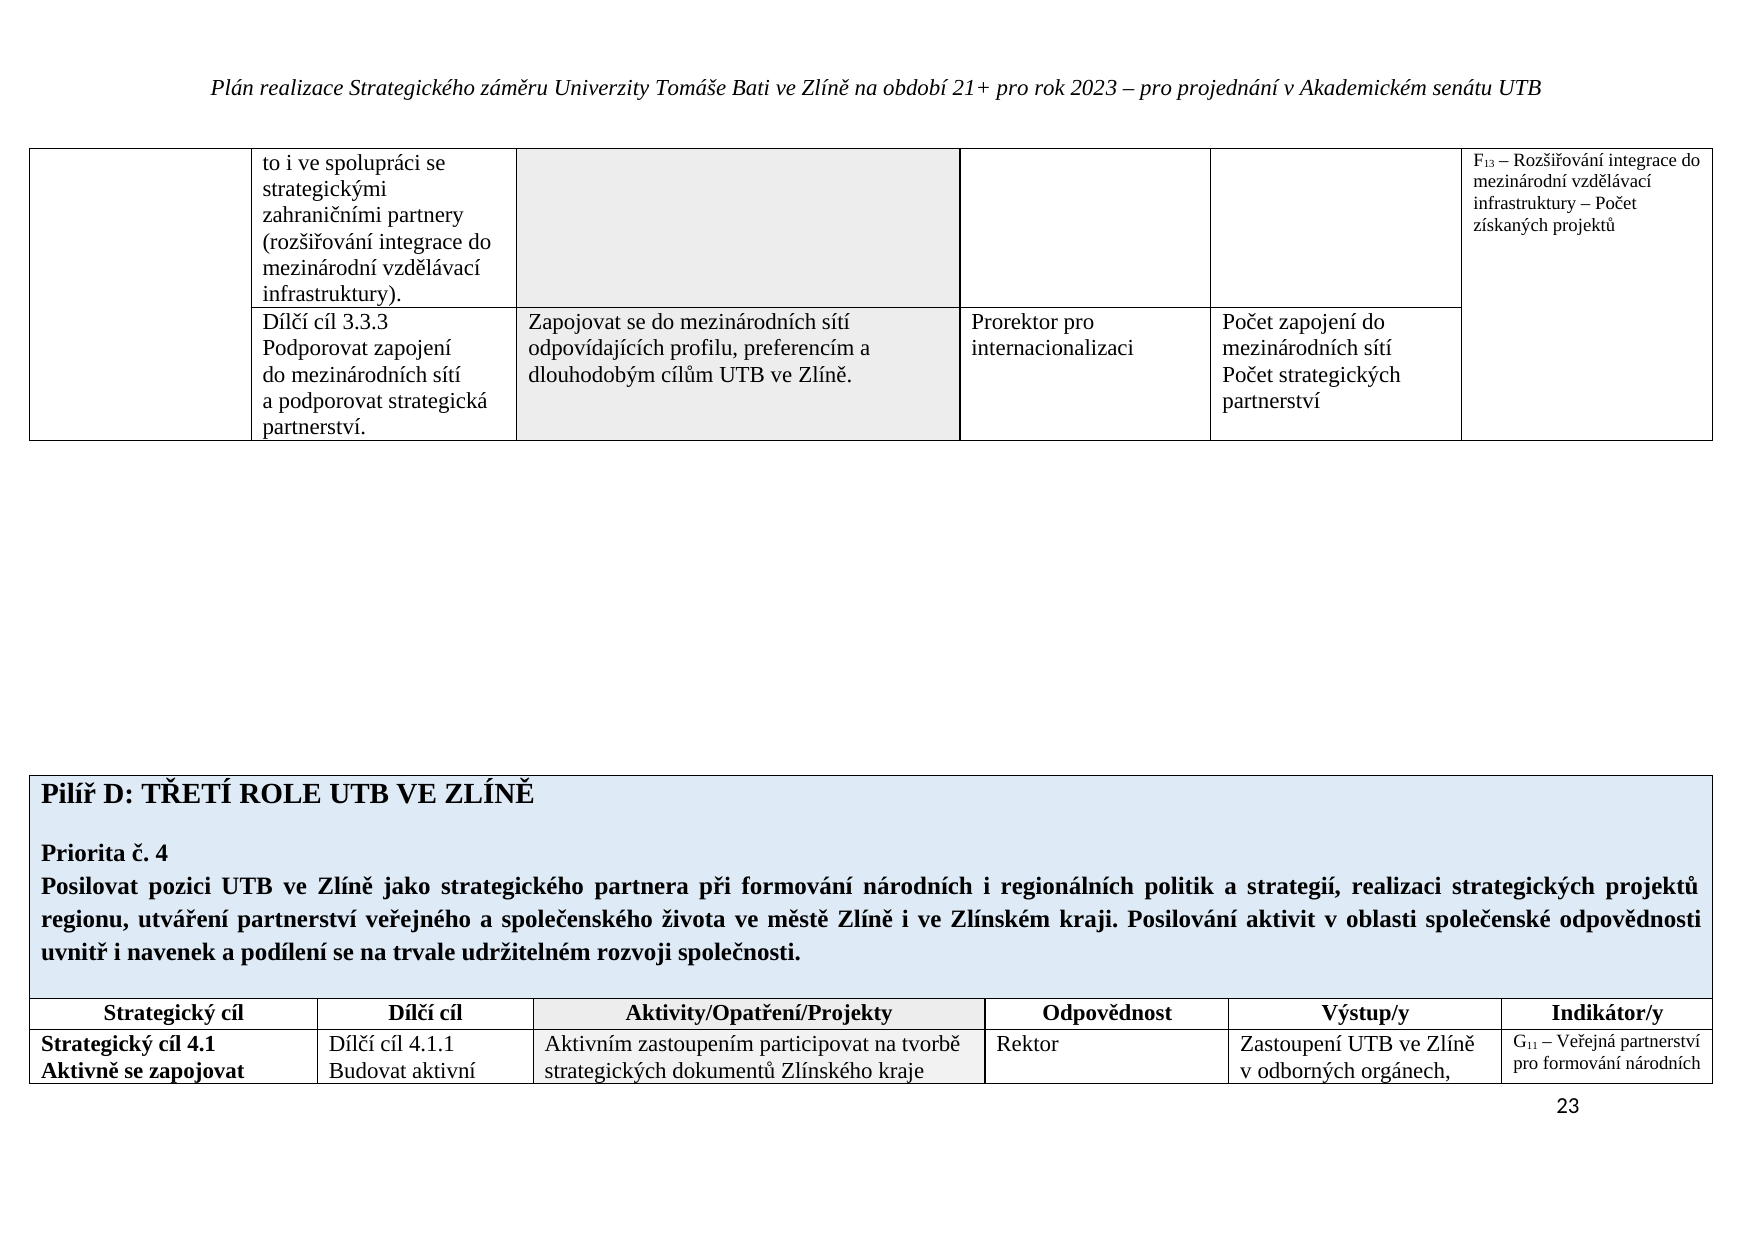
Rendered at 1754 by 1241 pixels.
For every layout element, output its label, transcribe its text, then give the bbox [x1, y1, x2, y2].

table_header Pilíř D: TŘETÍ ROLE UTB VE ZLÍNĚ Priorita č. 4 Posilovat pozici UTB ve Zlíně jako strategického partnera při formování národních i regionálních politik a strategií, realizaci strategických projektů regionu, utváření partnerství veřejného a společenského života ve městě Zlíně i ve Zlínském kraji. Posilování aktivit v oblasti společenské odpovědnosti uvnitř i navenek a podílení se na trvale udržitelném rozvoji společnosti. [30, 776, 1712, 998]
table_cell Prorektor pro internacionalizaci [961, 308, 1210, 440]
table_cell Aktivity/Opatření/Projekty [534, 999, 984, 1029]
table_cell Zapojovat se do mezinárodních sítí odpovídajících profilu, preferencím a dlouhodobým cílům UTB ve Zlíně. [517, 308, 959, 440]
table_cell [961, 149, 1210, 307]
table_cell Odpovědnost [986, 999, 1228, 1029]
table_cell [1462, 149, 1712, 440]
table_cell Dílčí cíl [318, 999, 533, 1029]
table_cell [1502, 1030, 1712, 1083]
table_cell Indikátor/y [1502, 999, 1712, 1029]
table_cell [318, 1030, 533, 1083]
table_cell Dílčí cíl 3.3.3 Podporovat zapojení do mezinárodních sítí a podporovat strategická partnerství. [252, 308, 516, 440]
table_cell Rektor [986, 1030, 1228, 1083]
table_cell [534, 1030, 984, 1083]
table_cell Strategický cíl [30, 999, 317, 1029]
table_cell Výstup/y [1229, 999, 1501, 1029]
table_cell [1229, 1030, 1501, 1083]
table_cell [1211, 149, 1461, 307]
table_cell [30, 1030, 317, 1083]
table_cell Počet zapojení do mezinárodních sítí Počet strategických partnerství [1211, 308, 1461, 440]
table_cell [252, 149, 516, 307]
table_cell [517, 149, 959, 307]
